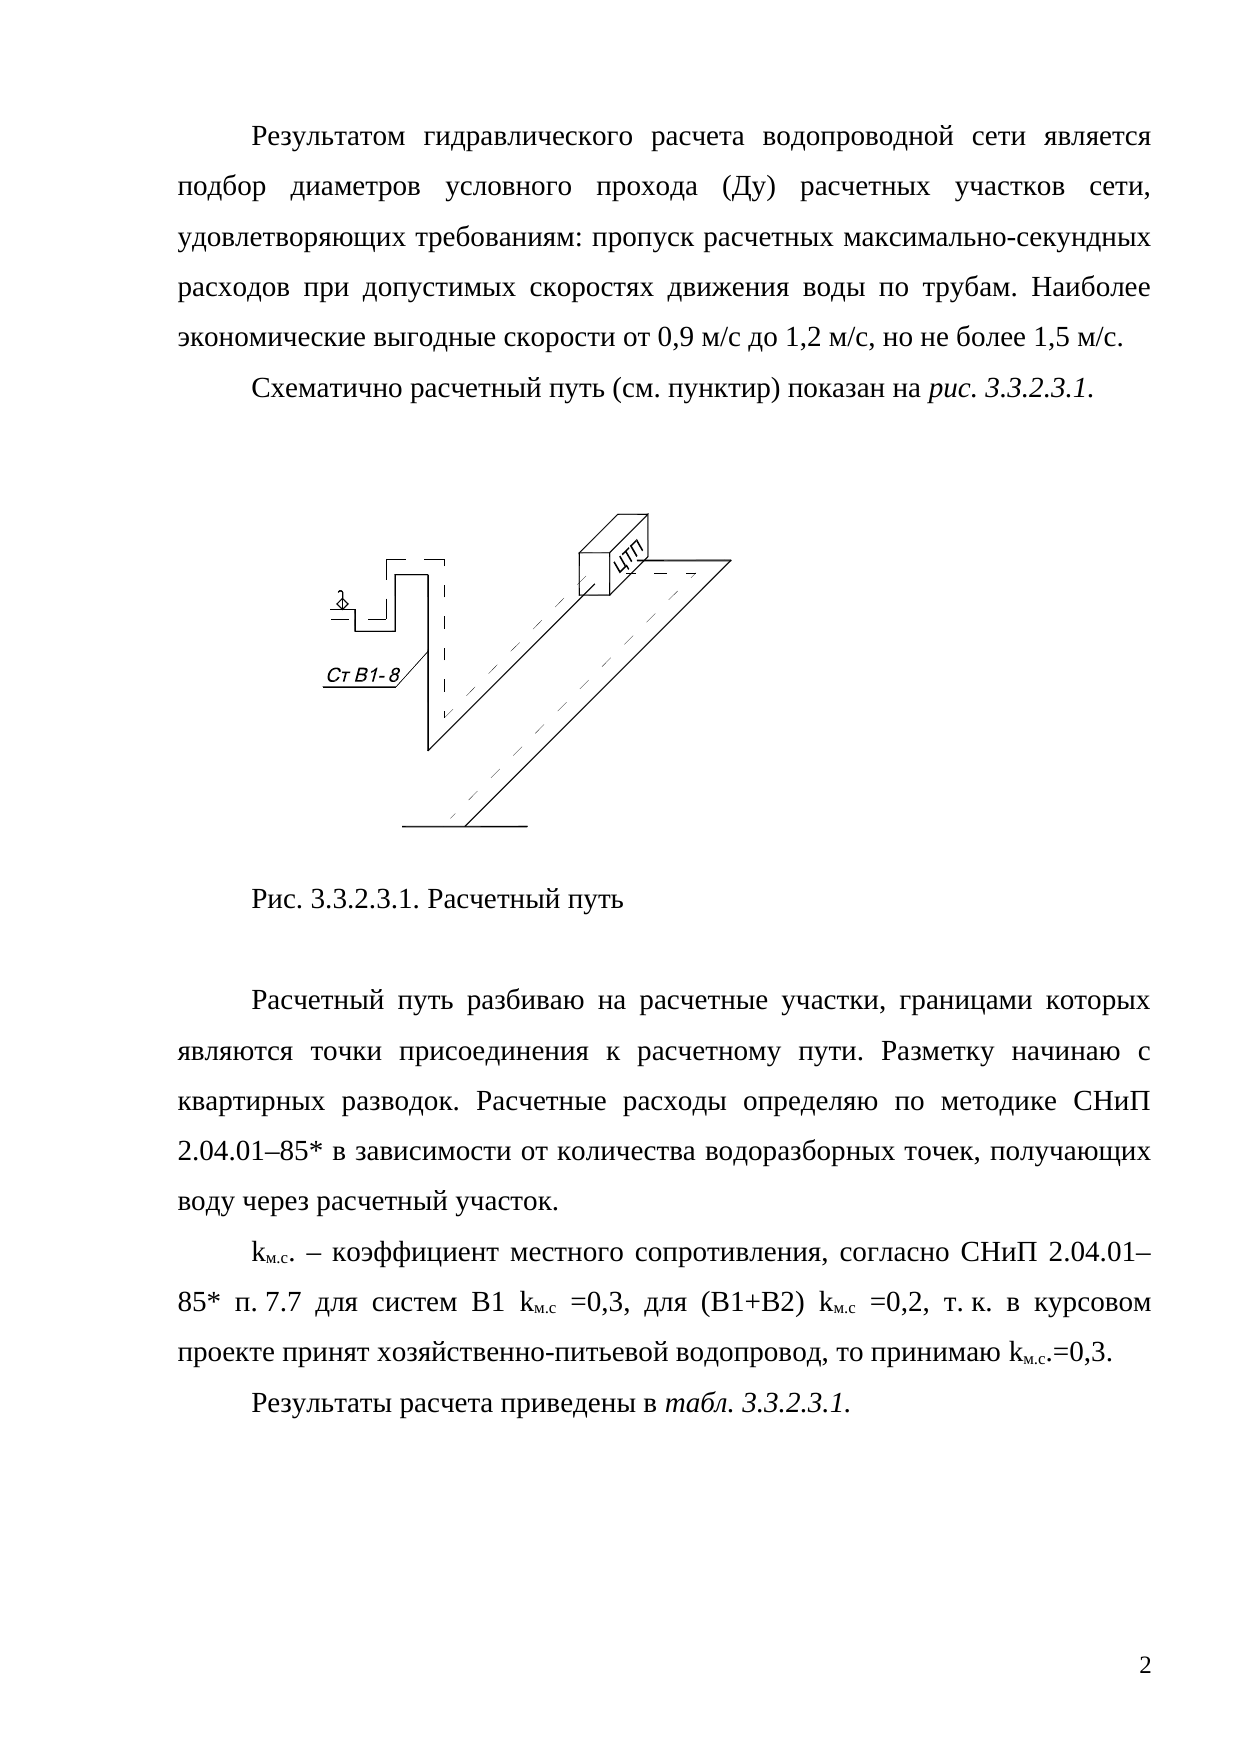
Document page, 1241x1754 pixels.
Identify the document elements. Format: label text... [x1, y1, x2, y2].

text Рис. 3.3.2.3.1. Расчетный путь [177, 882, 1152, 915]
text Результатом гидравлического расчета водопроводной сети является подбор диаметров условного прохода (Ду) расчетных участков сети, удовлетворяющих требованиям: пропуск расчетных максимально-секундных расходов при допустимых скоростях движения воды по трубам. Наиболее экономические выгодные скорости от 0,9 м/с до 1,2 м/с, но не более 1,5 м/с. [177, 118, 1152, 353]
text Схематично расчетный путь (см. пунктир) показан на рис. 3.3.2.3.1. [177, 370, 1152, 403]
text kм.с. – коэффициент местного сопротивления, согласно СНиП 2.04.01–85* п. 7.7 для систем В1 kм.с =0,3, для (В1+В2) kм.с =0,2, т. к. в курсовом проекте принят хозяйственно-питьевой водопровод, то принимаю kм.с.=0,3. [177, 1234, 1152, 1368]
text Расчетный путь разбиваю на расчетные участки, границами которых являются точки присоединения к расчетному пути. Разметку начинаю с квартирных разводок. Расчетные расходы определяю по методике СНиП 2.04.01–85* в зависимости от количества водоразборных точек, получающих воду через расчетный участок. [177, 982, 1152, 1217]
text Результаты расчета приведены в табл. 3.3.2.3.1. [177, 1385, 1152, 1418]
